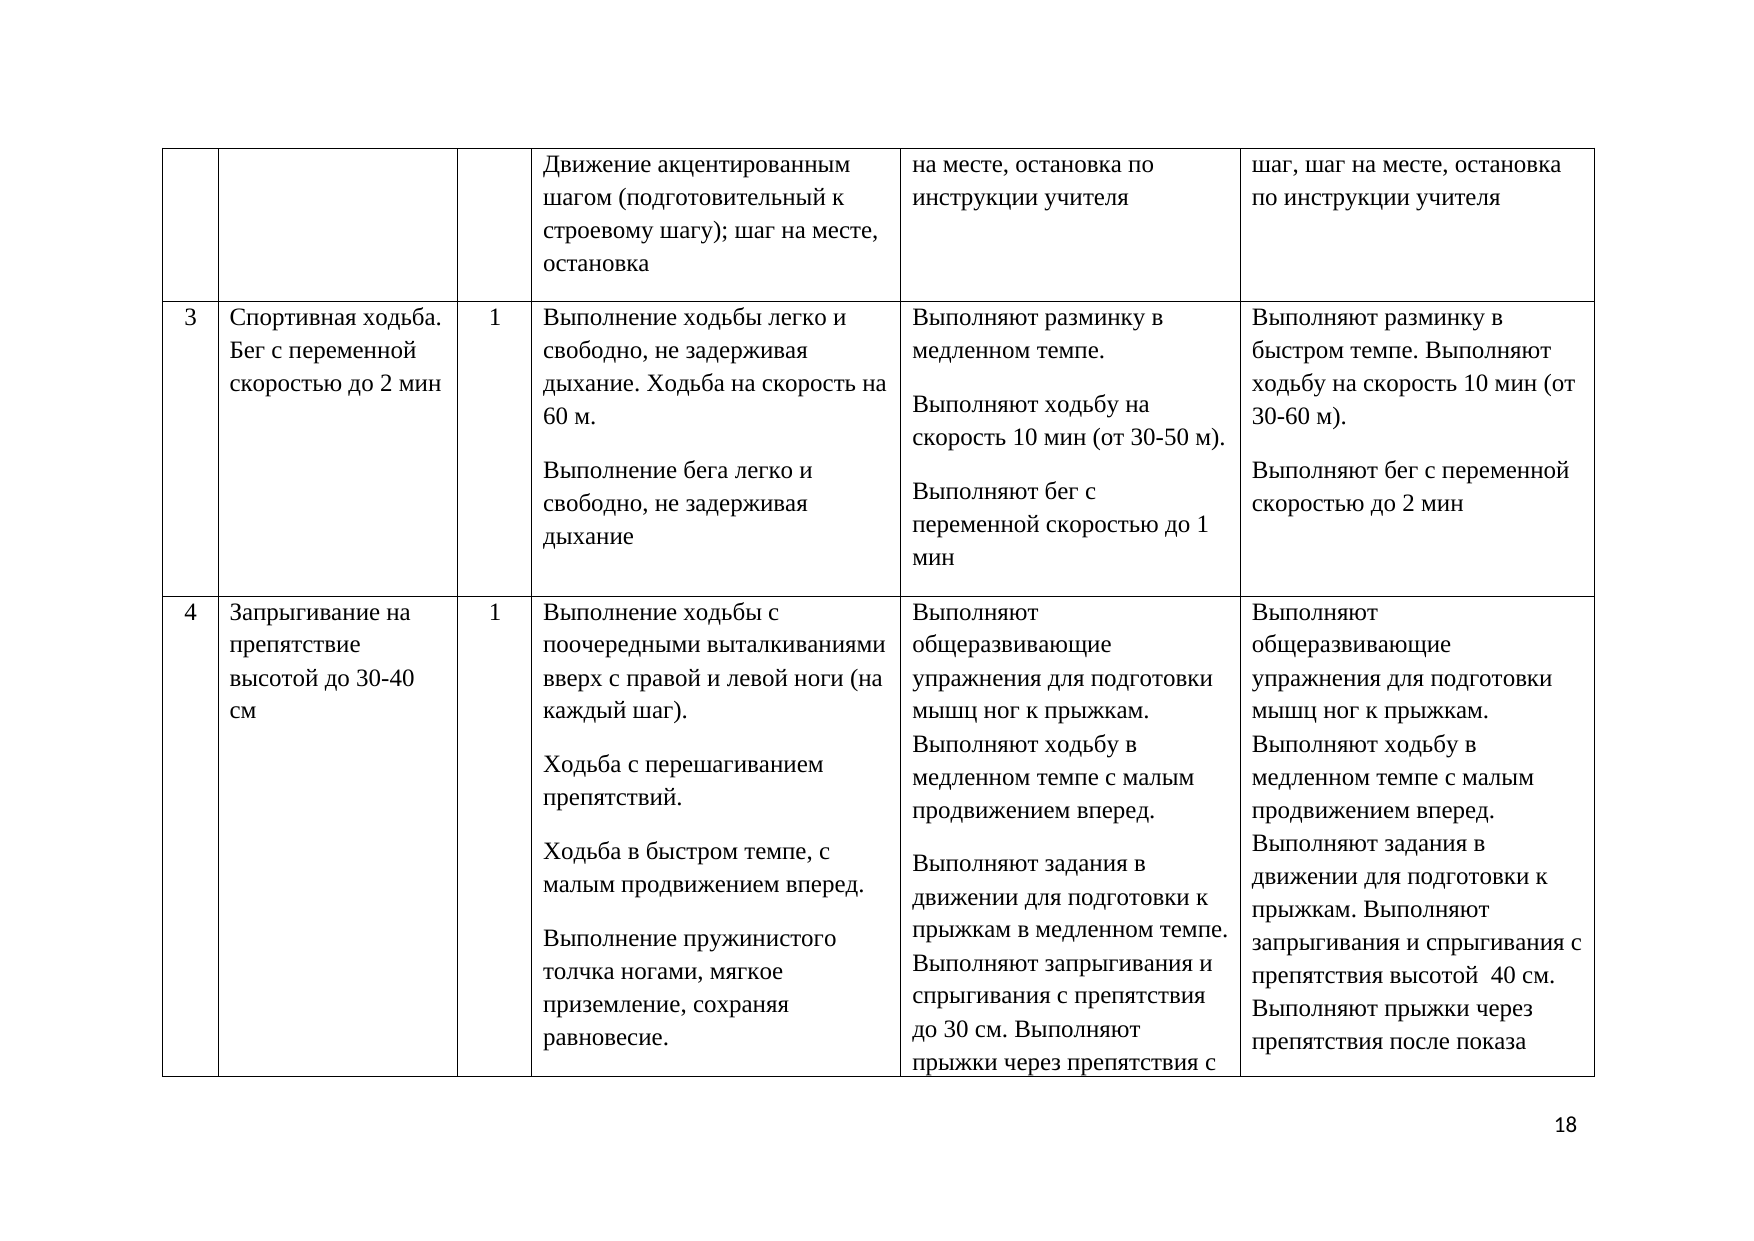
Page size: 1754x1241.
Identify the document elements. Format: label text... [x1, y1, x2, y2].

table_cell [901, 149, 1240, 301]
table_cell 1 [458, 597, 531, 1076]
table_cell 1 [458, 149, 531, 301]
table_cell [532, 149, 900, 301]
table_cell 4 [163, 597, 218, 1076]
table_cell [219, 597, 457, 1076]
table_cell Спортивная ходьба. Бег с переменной скоростью до 2 мин [219, 302, 457, 596]
table_cell Выполняют разминку в медленном темпе. Выполняют ходьбу на скорость 10 мин (от 30-50 м). Выполняют бег с переменной скоростью до 1 мин [901, 302, 1240, 596]
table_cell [219, 149, 457, 301]
table_cell Выполняют разминку в быстром темпе. Выполняют ходьбу на скорость 10 мин (от 30-60 м). Выполняют бег с переменной скоростью до 2 мин [1241, 302, 1594, 596]
table_cell Выполнение ходьбы легко и свободно, не задерживая дыхание. Ходьба на скорость на 60 м. Выполнение бега легко и свободно, не задерживая дыхание [532, 302, 900, 596]
table_cell 3 [163, 302, 218, 596]
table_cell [901, 597, 1240, 1076]
table_cell 2 [163, 149, 218, 301]
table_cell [1241, 597, 1594, 1076]
table_cell 1 [458, 302, 531, 596]
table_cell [532, 597, 900, 1076]
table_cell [1241, 149, 1594, 301]
